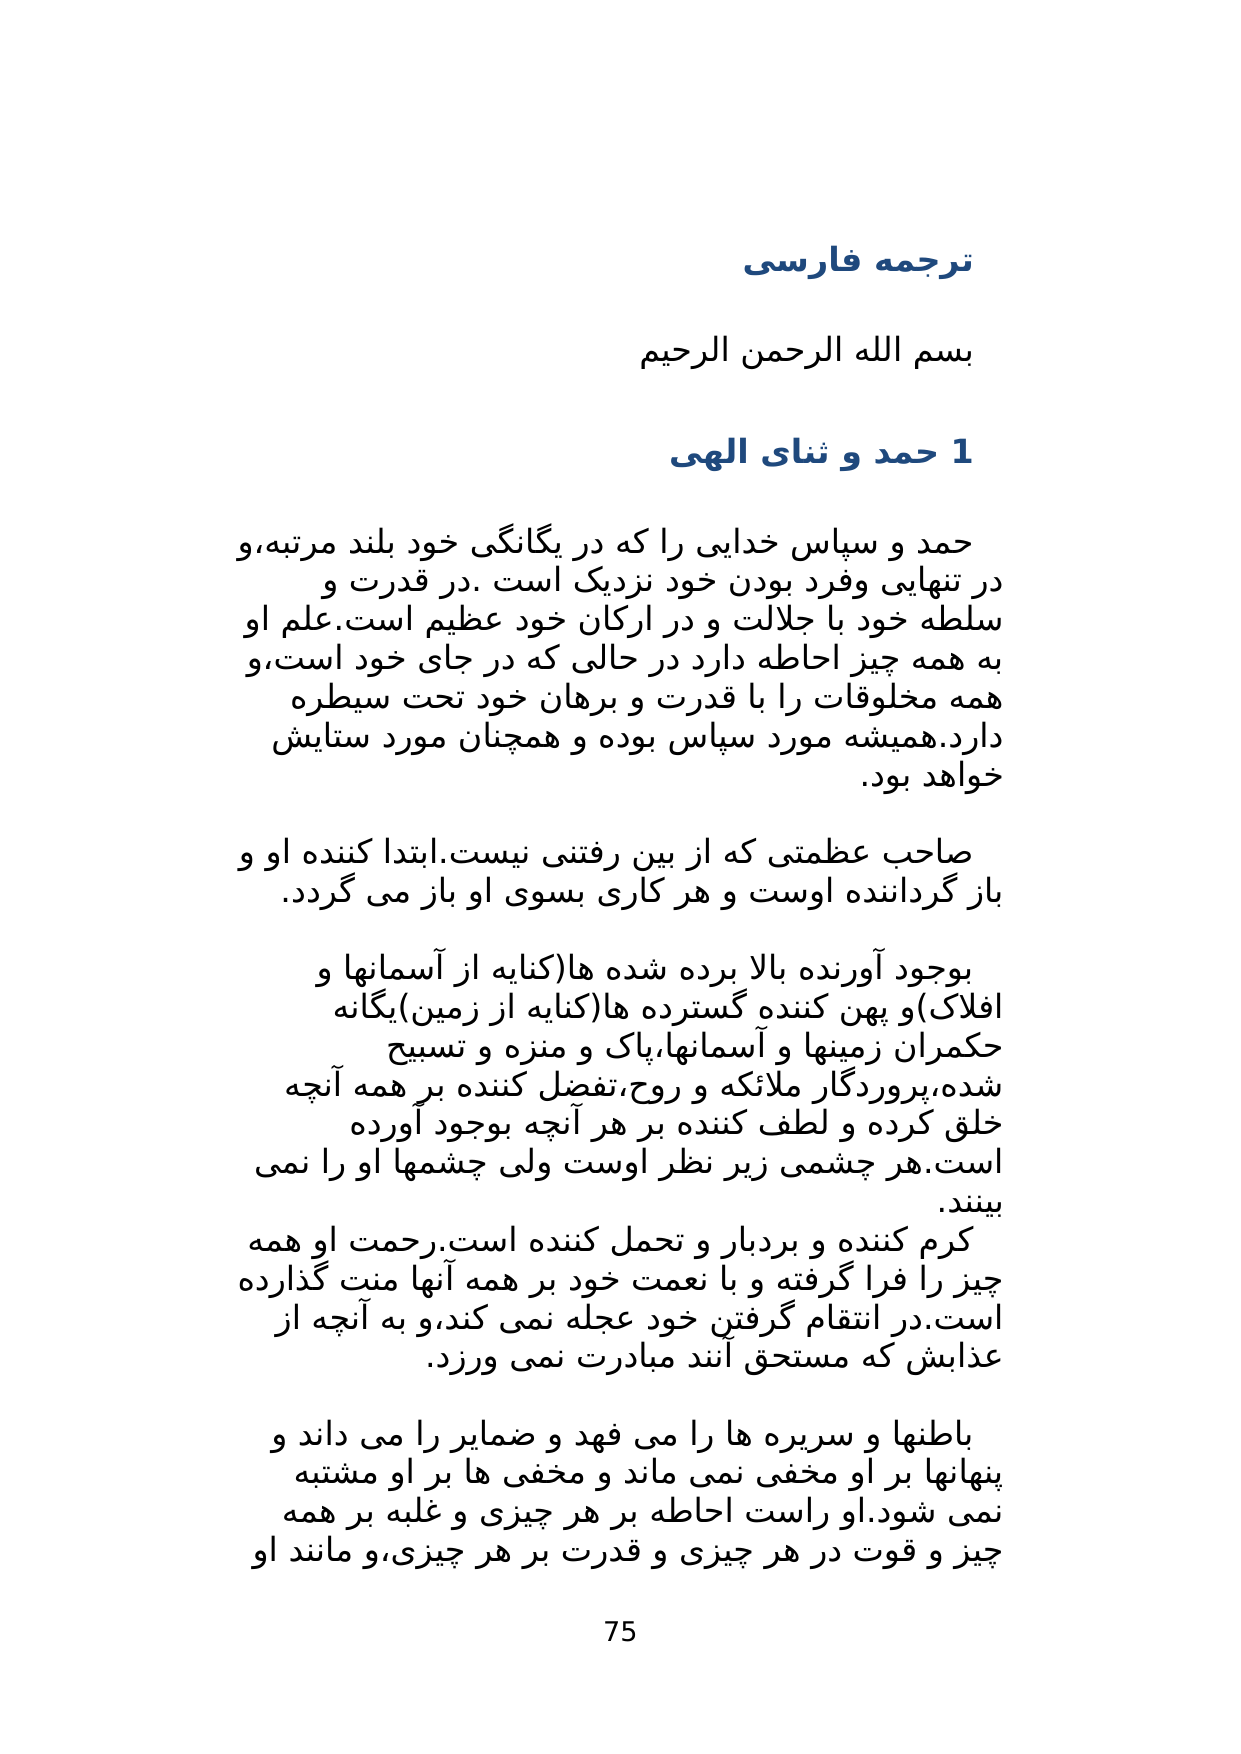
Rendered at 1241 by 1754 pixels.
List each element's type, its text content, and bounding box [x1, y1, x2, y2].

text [236, 1414, 1004, 1569]
text بوجود آورنده بالا برده شده ها(کنایه از آسمانها و افلاک)و پهن کننده گسترده ها(کنایه از زمین)یگانه حکمران زمینها و آسمانها،پاک و منزه و تسبیح شده،پروردگار ملائکه و روح،تفضل کننده بر همه آنچه خلق کرده و لطف کننده بر هر آنچه بوجود آورده است.هر چشمی زیر نظر اوست ولی چشمها او را نمی بینند. [236, 948, 1004, 1220]
subtitle ترجمه فارسی [236, 241, 1004, 279]
text بسم الله الرحمن الرحیم [236, 330, 1004, 369]
text حمد و سپاس خدایی را که در یگانگی خود بلند مرتبه،و در تنهایی وفرد بودن خود نزدیک است .در قدرت و سلطه خود با جلالت و در ارکان خود عظیم است.علم او به همه چیز احاطه دارد در حالی که در جای خود است،و همه مخلوقات را با قدرت و برهان خود تحت سیطره دارد.همیشه مورد سپاس بوده و همچنان مورد ستایش خواهد بود. [236, 522, 1004, 794]
text صاحب عظمتی که از بین رفتنی نیست.ابتدا کننده او و باز گرداننده اوست و هر کاری بسوی او باز می گردد. [236, 832, 1004, 910]
text کرم کننده و بردبار و تحمل کننده است.رحمت او همه چیز را فرا گرفته و با نعمت خود بر همه آنها منت گذارده است.در انتقام گرفتن خود عجله نمی کند،و به آنچه از عذابش که مستحق آنند مبادرت نمی ورزد. [236, 1220, 1004, 1376]
subtitle 1 حمد و ثنای الهی [236, 432, 1004, 471]
